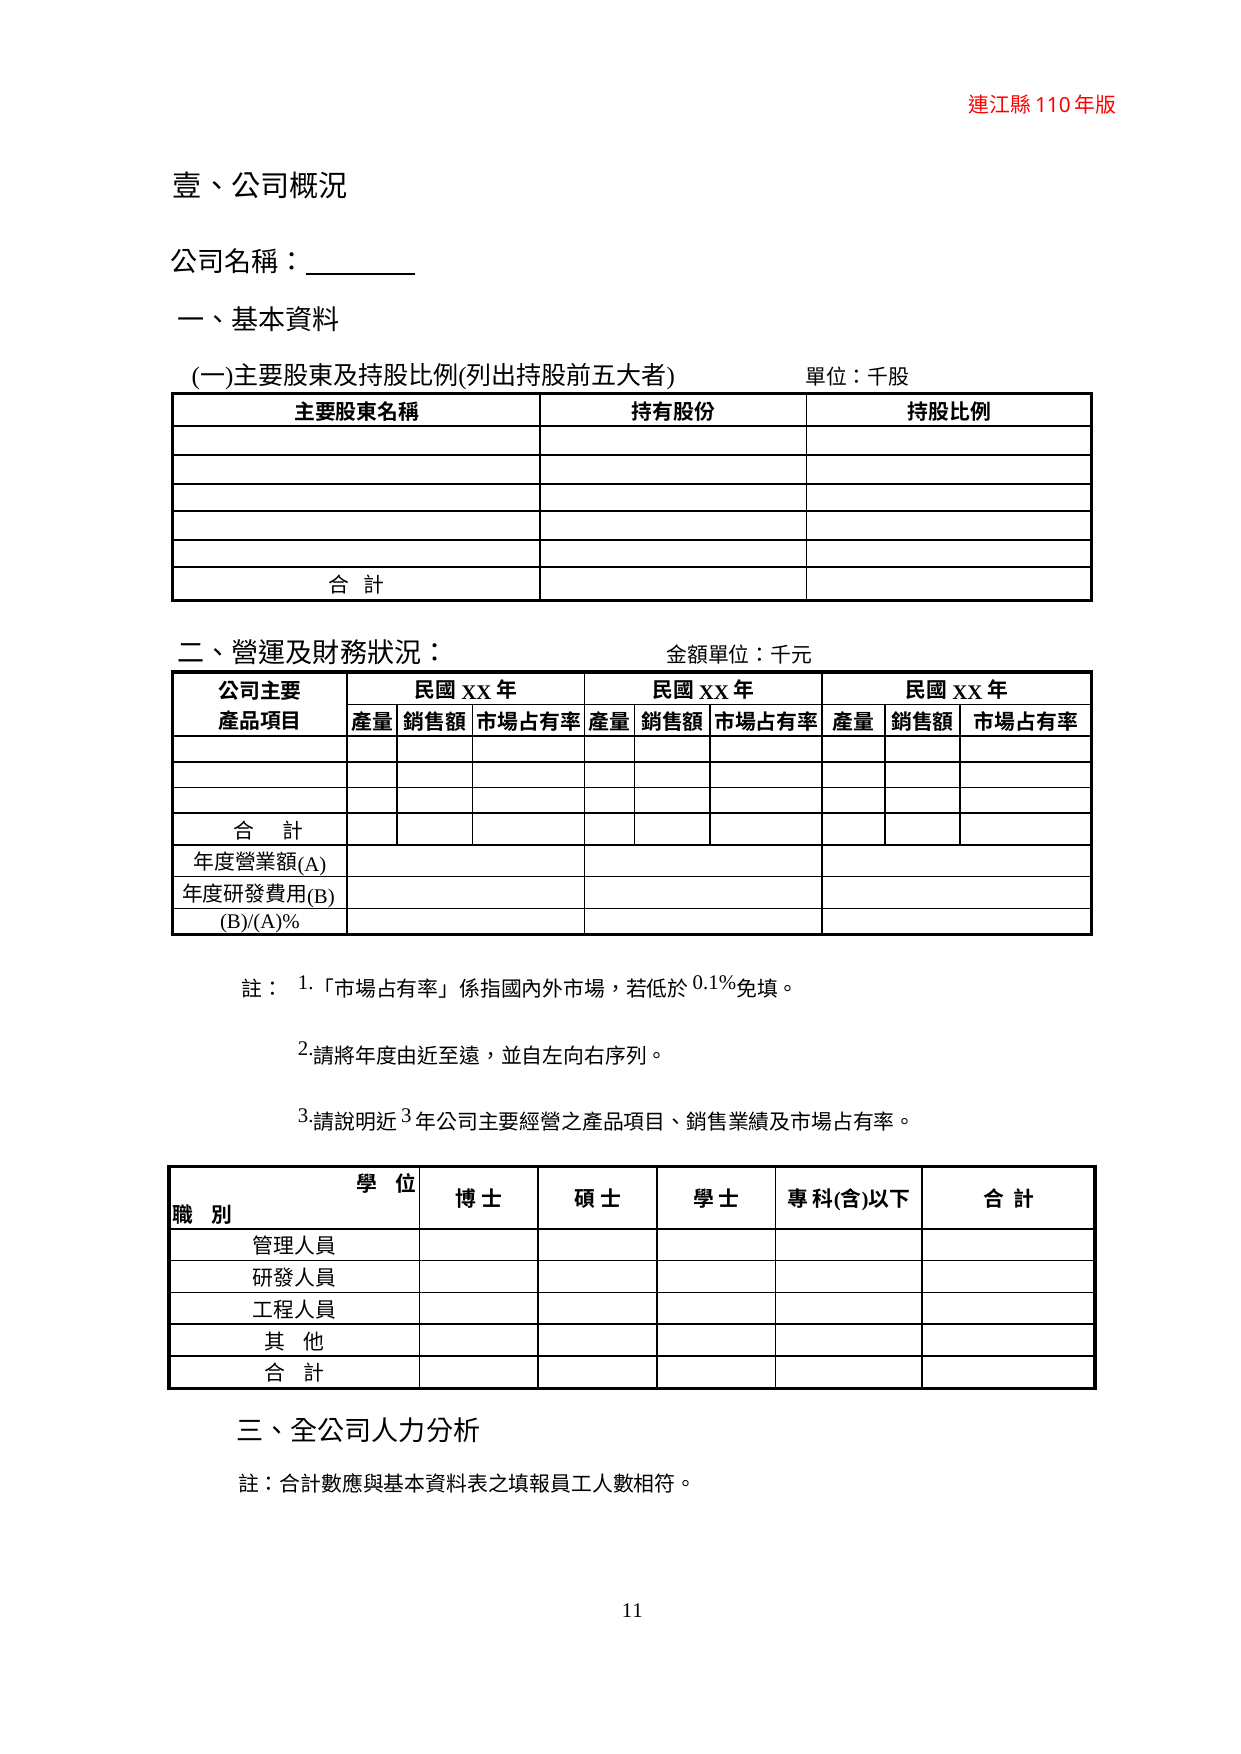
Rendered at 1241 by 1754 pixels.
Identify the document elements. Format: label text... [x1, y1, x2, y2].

table_header 民國 XX 年 [348, 674, 584, 704]
table_cell [776, 1325, 921, 1355]
table_cell 市場占有率 [473, 705, 584, 735]
table_cell [348, 763, 396, 787]
table_cell [886, 814, 959, 844]
table_cell 管理人員 [171, 1230, 419, 1260]
table_cell 銷售額 [398, 705, 472, 735]
text 2.請將年度由近至遠，並自左向右序列。 [273, 1003, 1116, 1069]
table_cell [539, 1230, 656, 1260]
text 二、營運及財務狀況： 金額單位：千元 [177, 631, 1116, 670]
table_cell [923, 1261, 1093, 1292]
table_cell [174, 456, 539, 483]
table_cell [420, 1293, 537, 1323]
text 壹、公司概況 [173, 146, 1116, 221]
table_cell [635, 788, 709, 812]
table_cell [541, 512, 806, 539]
table_header 民國 XX 年 [823, 674, 1090, 704]
table_header 公司主要 產品項目 [174, 674, 346, 735]
table_cell [539, 1293, 656, 1323]
table_cell 其 他 [171, 1325, 419, 1355]
table_header 主要股東名稱 [174, 395, 539, 425]
table_cell [776, 1293, 921, 1323]
table_cell [541, 456, 806, 483]
table_cell [658, 1325, 775, 1355]
table_cell [585, 846, 821, 876]
table_cell [473, 737, 584, 761]
text (一)主要股東及持股比例(列出持股前五大者) 單位：千股 [148, 356, 1116, 392]
table_cell [923, 1357, 1093, 1387]
table_cell [398, 763, 472, 787]
table_cell [541, 427, 806, 454]
table_header 持股比例 [807, 395, 1090, 425]
table_cell 合 計 [174, 568, 539, 599]
table_cell [711, 814, 821, 844]
table_cell [174, 427, 539, 454]
table_cell [807, 456, 1090, 483]
table_cell 研發人員 [171, 1261, 419, 1292]
table_cell 市場占有率 [961, 705, 1090, 735]
table_cell 年度營業額(A) [174, 846, 346, 876]
table_cell [658, 1230, 775, 1260]
table_header 合 計 [923, 1168, 1093, 1228]
table_cell [585, 737, 634, 761]
table_cell [174, 737, 346, 761]
table_cell 合 計 [171, 1357, 419, 1387]
table_cell [776, 1357, 921, 1387]
table_cell [541, 568, 806, 599]
table_cell [823, 846, 1090, 876]
table_cell [174, 541, 539, 566]
table_cell [174, 763, 346, 787]
table_cell [807, 541, 1090, 566]
table_cell [398, 737, 472, 761]
table_header 持有股份 [541, 395, 806, 425]
table_cell [539, 1357, 656, 1387]
table_cell [541, 485, 806, 510]
table_cell [541, 541, 806, 566]
table_cell [174, 788, 346, 812]
table_cell [658, 1293, 775, 1323]
text 三、全公司人力分析 [236, 1409, 1116, 1448]
table_cell [823, 877, 1090, 908]
table_cell [823, 788, 884, 812]
table_header 碩 士 [539, 1168, 656, 1228]
text 一、基本資料 [177, 298, 1116, 337]
table_cell [539, 1325, 656, 1355]
table_cell [807, 485, 1090, 510]
table_cell [923, 1293, 1093, 1323]
table_cell [711, 763, 821, 787]
table_cell [823, 737, 884, 761]
table_cell [585, 763, 634, 787]
table_cell [398, 814, 472, 844]
table_cell 工程人員 [171, 1293, 419, 1323]
table_cell [776, 1230, 921, 1260]
table_cell [635, 763, 709, 787]
table_cell [923, 1230, 1093, 1260]
table_cell 銷售額 [635, 705, 709, 735]
table_cell [807, 427, 1090, 454]
text 3.請說明近3年公司主要經營之產品項目、銷售業績及市場占有率。 [273, 1069, 1116, 1136]
table_cell [539, 1261, 656, 1292]
table_header 學 士 [658, 1168, 775, 1228]
table_cell 年度研發費用(B) [174, 877, 346, 908]
table_cell [961, 737, 1090, 761]
text 註： 1.「市場占有率」係指國內外市場，若低於0.1%免填。 [226, 936, 1116, 1003]
table_cell [886, 737, 959, 761]
text 公司名稱： [133, 240, 1116, 279]
table_cell [823, 909, 1090, 933]
table_cell [886, 788, 959, 812]
table_cell 產量 [348, 705, 396, 735]
table_header 民國 XX 年 [585, 674, 821, 704]
table_cell [886, 763, 959, 787]
table_cell [473, 788, 584, 812]
table_cell [348, 788, 396, 812]
table_cell (B)/(A)% [174, 909, 346, 933]
table_cell [711, 788, 821, 812]
table_cell [585, 814, 634, 844]
table_cell [348, 814, 396, 844]
table_header 專 科(含)以下 [776, 1168, 921, 1228]
table_cell [174, 512, 539, 539]
text 註：合計數應與基本資料表之填報員工人數相符。 [238, 1467, 1116, 1497]
table_cell [635, 737, 709, 761]
table_cell 產量 [585, 705, 634, 735]
table_cell [923, 1325, 1093, 1355]
table_cell [398, 788, 472, 812]
table_cell [585, 877, 821, 908]
table_cell [585, 909, 821, 933]
table_cell [823, 763, 884, 787]
table_cell [174, 485, 539, 510]
table_cell [961, 814, 1090, 844]
table_cell [823, 814, 884, 844]
table_cell 市場占有率 [711, 705, 821, 735]
table_cell [658, 1261, 775, 1292]
table_cell [961, 763, 1090, 787]
table_cell [348, 846, 584, 876]
table_cell [961, 788, 1090, 812]
table_cell [635, 814, 709, 844]
table_cell [420, 1261, 537, 1292]
table_cell 產量 [823, 705, 884, 735]
table_cell [420, 1357, 537, 1387]
table_cell [473, 763, 584, 787]
table_cell [348, 909, 584, 933]
table_cell [711, 737, 821, 761]
table_cell [348, 737, 396, 761]
table_cell [807, 512, 1090, 539]
table_cell [658, 1357, 775, 1387]
table_cell 合 計 [174, 814, 346, 844]
table_cell [420, 1230, 537, 1260]
table_cell [807, 568, 1090, 599]
table_cell [473, 814, 584, 844]
table_header 學 位 職 別 [171, 1168, 419, 1228]
table_cell 銷售額 [886, 705, 959, 735]
table_cell [776, 1261, 921, 1292]
table_header 博 士 [420, 1168, 537, 1228]
table_cell [348, 877, 584, 908]
table_cell [585, 788, 634, 812]
table_cell [420, 1325, 537, 1355]
